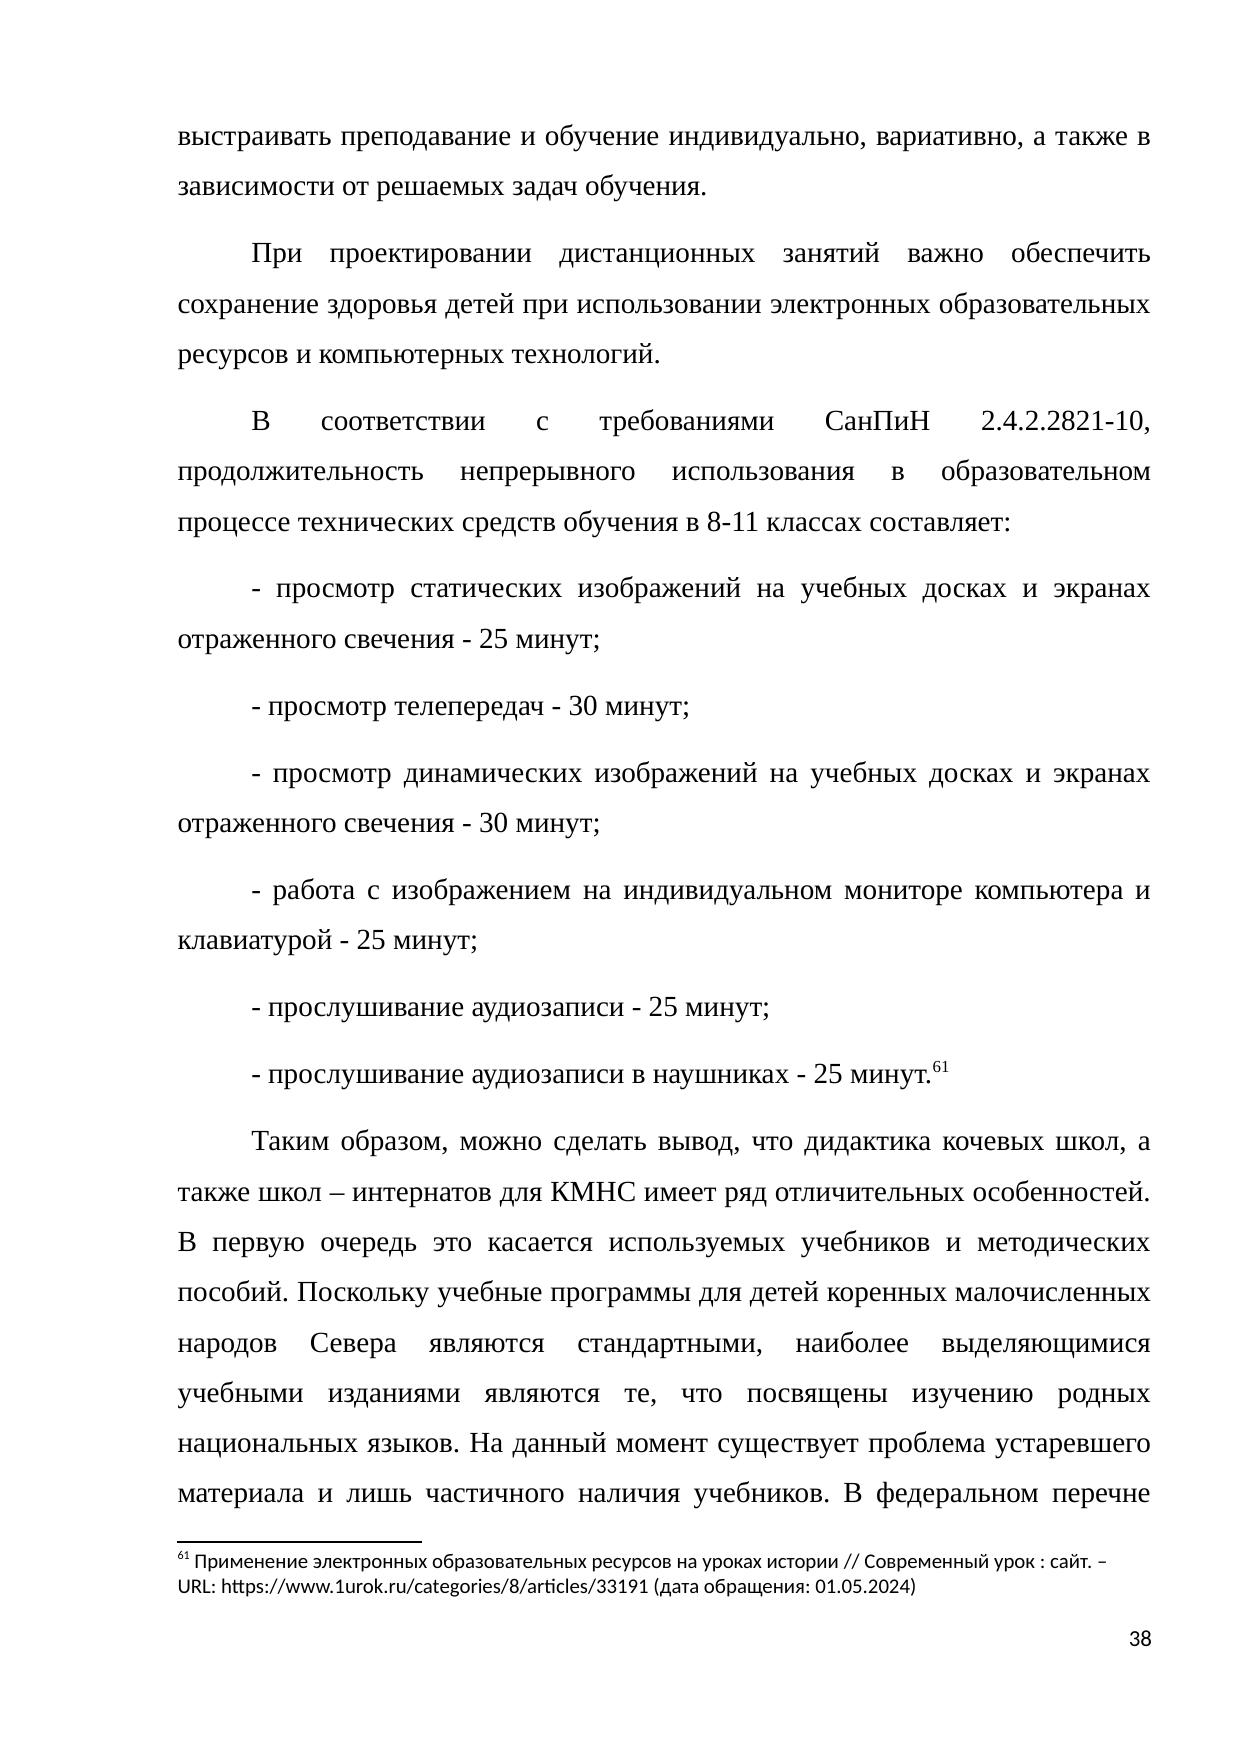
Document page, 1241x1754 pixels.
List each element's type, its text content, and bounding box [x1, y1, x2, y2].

text В соответствии с требованиями СанПиН 2.4.2.2821-10, продолжительность непрерывного использования в образовательном процессе технических средств обучения в 8-11 классах составляет: [177, 403, 1152, 537]
text При проектировании дистанционных занятий важно обеспечить сохранение здоровья детей при использовании электронных образовательных ресурсов и компьютерных технологий. [177, 235, 1152, 369]
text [177, 118, 1152, 202]
text - прослушивание аудиозаписи в наушниках - 25 минут. [177, 1056, 1152, 1090]
text - просмотр телепередач - 30 минут; [177, 688, 1152, 721]
text - просмотр статических изображений на учебных досках и экранах отраженного свечения - 25 минут; [177, 571, 1152, 654]
text - прослушивание аудиозаписи - 25 минут; [177, 989, 1152, 1023]
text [177, 1123, 1152, 1509]
text - работа с изображением на индивидуальном мониторе компьютера и клавиатурой - 25 минут; [177, 872, 1152, 956]
text - просмотр динамических изображений на учебных досках и экранах отраженного свечения - 30 минут; [177, 755, 1152, 839]
